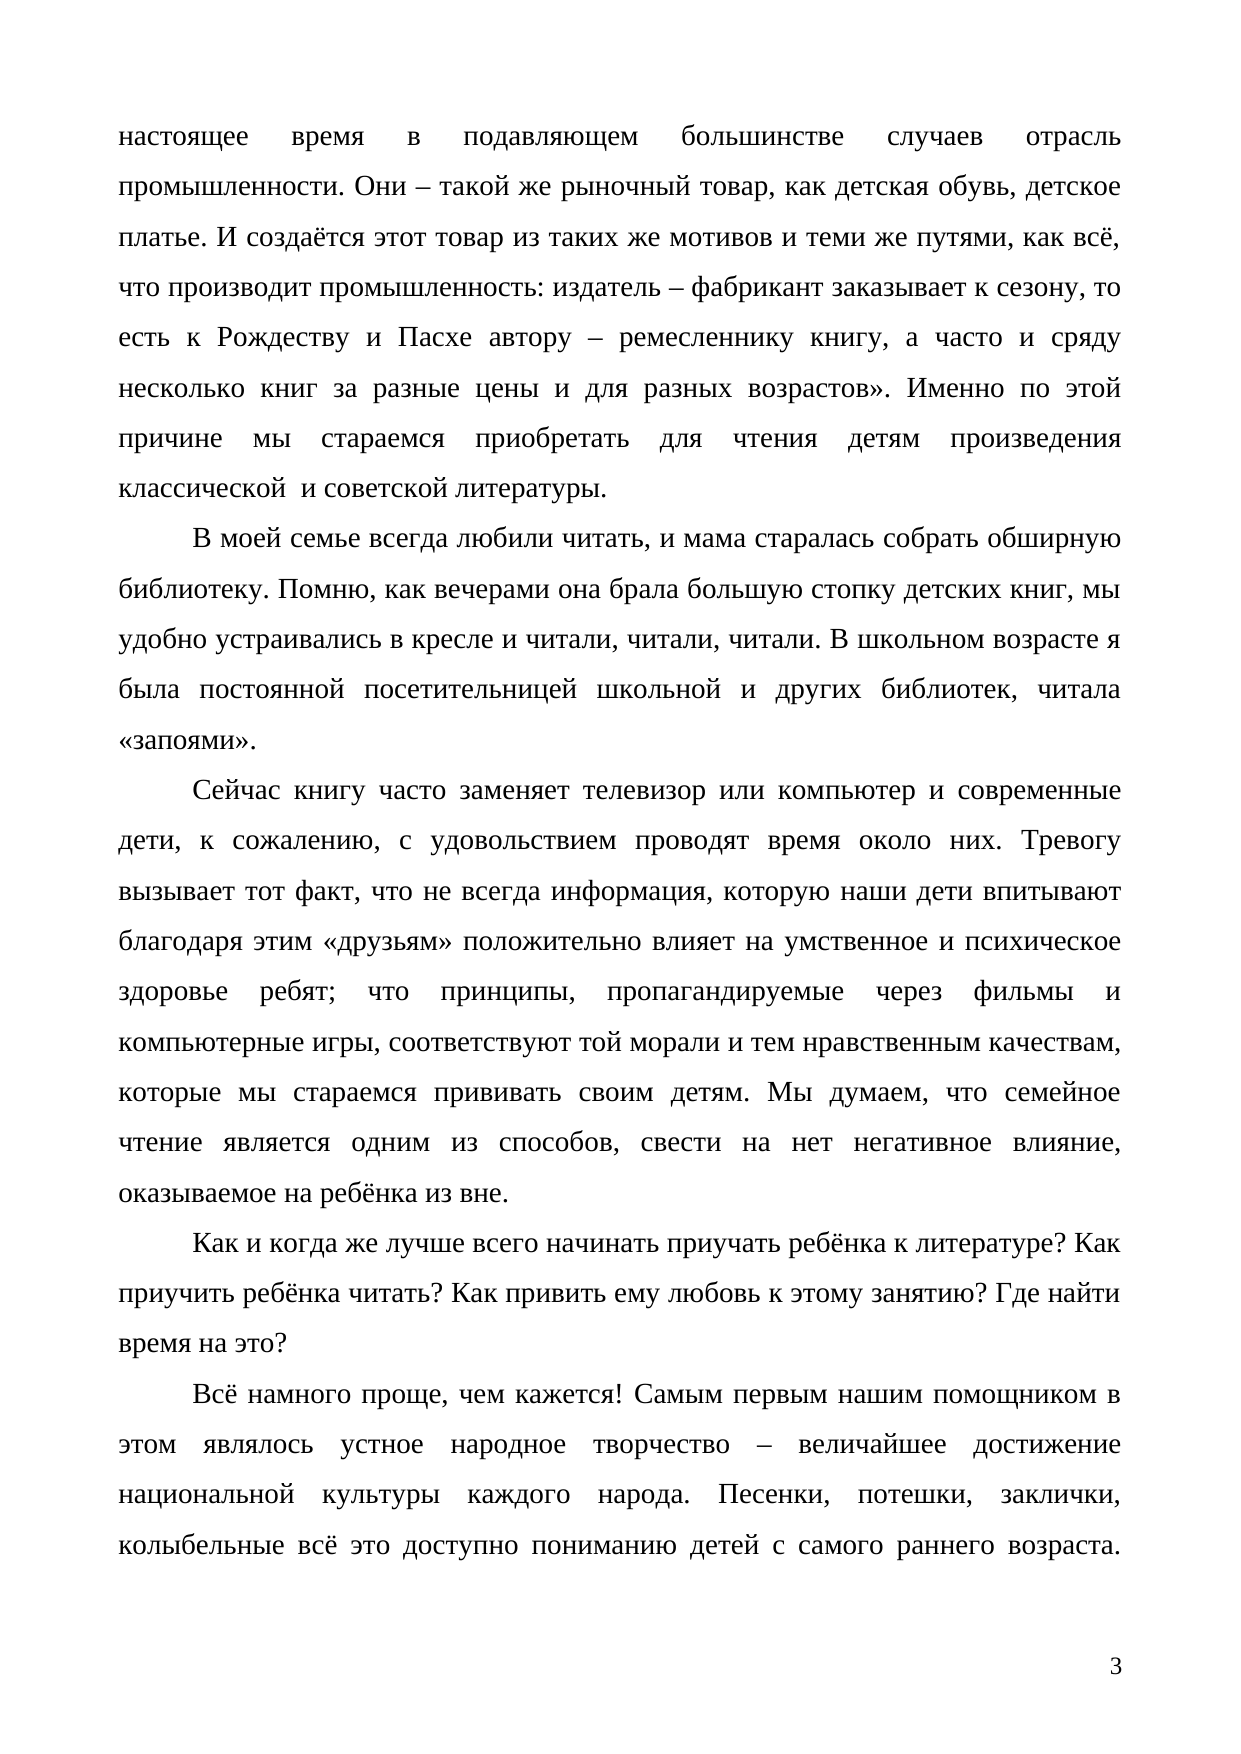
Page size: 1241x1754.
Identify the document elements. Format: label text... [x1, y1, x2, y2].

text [118, 1376, 1122, 1560]
text Как и когда же лучше всего начинать приучать ребёнка к литературе? Как приучить ребёнка читать? Как привить ему любовь к этому занятию? Где найти время на это? [118, 1225, 1122, 1359]
text В моей семье всегда любили читать, и мама старалась собрать обширную библиотеку. Помню, как вечерами она брала большую стопку детских книг, мы удобно устраивались в кресле и читали, читали, читали. В школьном возрасте я была постоянной посетительницей школьной и других библиотек, читала «запоями». [118, 521, 1122, 755]
text Сейчас книгу часто заменяет телевизор или компьютер и современные дети, к сожалению, с удовольствием проводят время около них. Тревогу вызывает тот факт, что не всегда информация, которую наши дети впитывают благодаря этим «друзьям» положительно влияет на умственное и психическое здоровье ребят; что принципы, пропагандируемые через фильмы и компьютерные игры, соответствуют той морали и тем нравственным качествам, которые мы стараемся прививать своим детям. Мы думаем, что семейное чтение является одним из способов, свести на нет негативное влияние, оказываемое на ребёнка из вне. [118, 772, 1122, 1208]
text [118, 118, 1122, 504]
